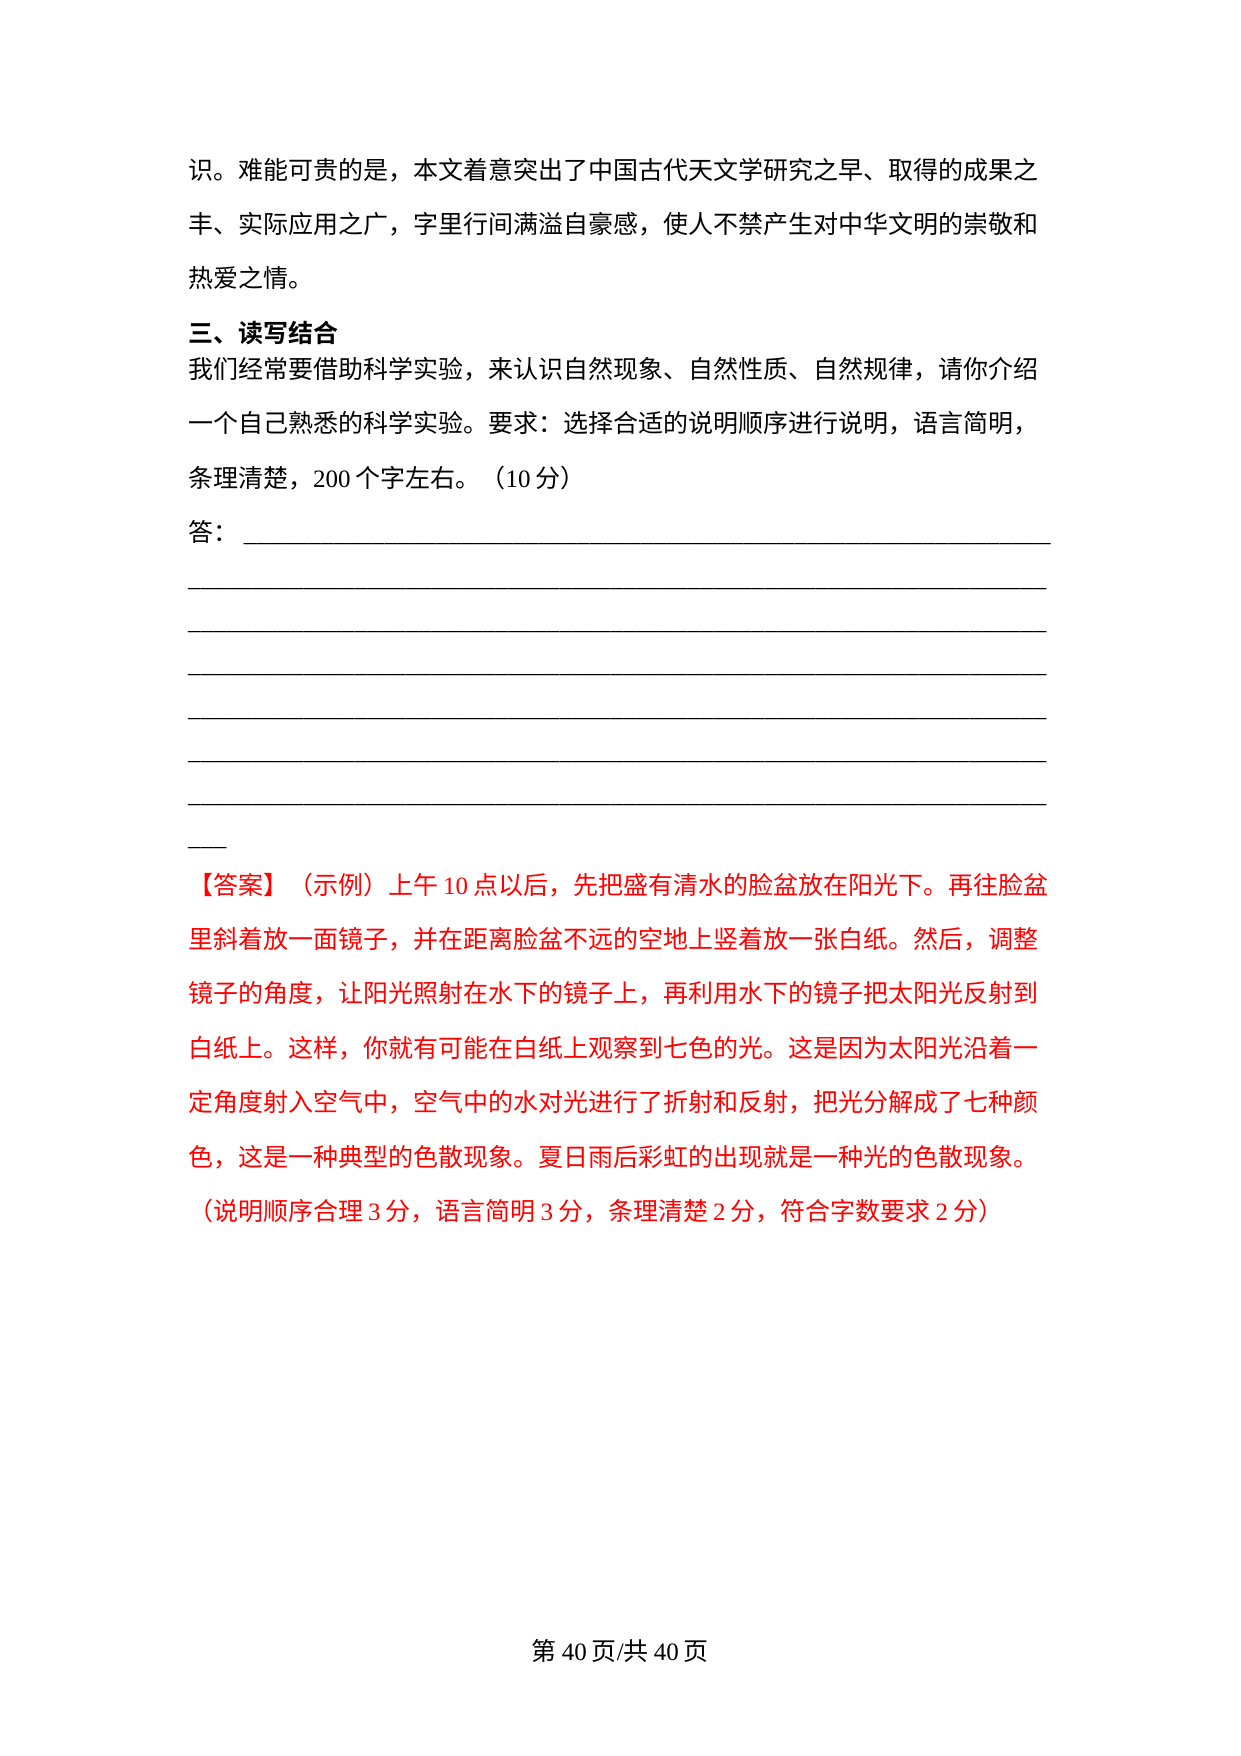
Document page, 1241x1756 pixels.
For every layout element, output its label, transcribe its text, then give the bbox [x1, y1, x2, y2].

text 我们经常要借助科学实验，来认识自然现象、自然性质、自然规律，请你介绍一个自己熟悉的科学实验。要求：选择合适的说明顺序进行说明，语言简明，条理清楚，200个字左右。（10分） [188, 349, 1052, 494]
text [188, 150, 1052, 295]
text 答： _ _ _ _ _ _ _ _ _ _ _ _ _ _ _ _ _ _ _ _ _ _ _ _ _ _ _ _ _ _ _ _ _ _ _ _ _ _ _ _ _ _ _ _ _ _ _ _ _ _ _ _ _ _ _ _ _ _ _ _ _ _ _ _ _ _ _ _ _ _ _ _ _ _ _ _ _ _ _ _ _ _ _ _ _ _ _ _ _ _ _ _ _ _ _ _ _ _ _ _ _ _ _ _ _ _ _ _ _ _ _ _ _ _ _ _ _ _ _ _ _ _ _ _ _ _ _ _ _ _ _ _ _ _ _ _ _ _ _ _ _ _ _ _ _ _ _ _ _ _ _ _ _ _ _ _ _ _ _ _ _ _ _ _ _ _ _ _ _ _ _ _ _ _ _ _ _ _ _ _ _ _ _ _ _ _ _ _ _ _ _ _ _ _ _ _ _ _ _ _ _ _ _ _ _ _ _ _ _ _ _ _ _ _ _ _ _ _ _ _ _ _ _ _ _ _ _ _ _ _ _ _ _ _ _ _ _ _ _ _ _ _ _ _ _ _ _ _ _ _ _ _ _ _ _ _ _ _ _ _ _ _ _ _ _ _ _ _ _ _ _ _ _ _ _ _ _ _ _ _ _ _ _ _ _ _ _ _ _ _ _ _ _ _ _ _ _ _ _ _ _ _ _ _ _ _ _ _ _ _ _ _ _ _ _ _ _ _ _ _ _ _ _ _ _ _ _ _ _ _ _ _ _ _ _ _ _ _ _ _ _ _ _ _ _ _ _ _ _ _ _ _ _ _ _ _ _ _ _ _ _ _ _ _ _ _ _ _ _ _ _ _ _ _ _ _ _ _ _ _ _ _ _ _ _ _ _ _ _ _ _ _ _ _ _ _ _ _ _ _ _ _ _ _ _ _ _ _ _ _ _ _ _ _ _ _ _ _ _ _ _ _ _ _ _ _ _ _ _ _ _ _ _ _ _ _ _ _ _ _ _ _ _ _ _ _ _ _ _ _ _ _ _ _ _ _ _ _ _ _ _ _ _ _ _ _ _ _ [188, 513, 1052, 851]
subtitle 三、读写结合 [188, 313, 1052, 349]
text 【答案】（示例）上午10点以后，先把盛有清水的脸盆放在阳光下。再往脸盆里斜着放一面镜子，并在距离脸盆不远的空地上竖着放一张白纸。然后，调整镜子的角度，让阳光照射在水下的镜子上，再利用水下的镜子把太阳光反射到白纸上。这样，你就有可能在白纸上观察到七色的光。这是因为太阳光沿着一定角度射入空气中，空气中的水对光进行了折射和反射，把光分解成了七种颜色，这是一种典型的色散现象。夏日雨后彩虹的出现就是一种光的色散现象。（说明顺序合理3分，语言简明3分，条理清楚2分，符合字数要求2分） [188, 865, 1052, 1228]
